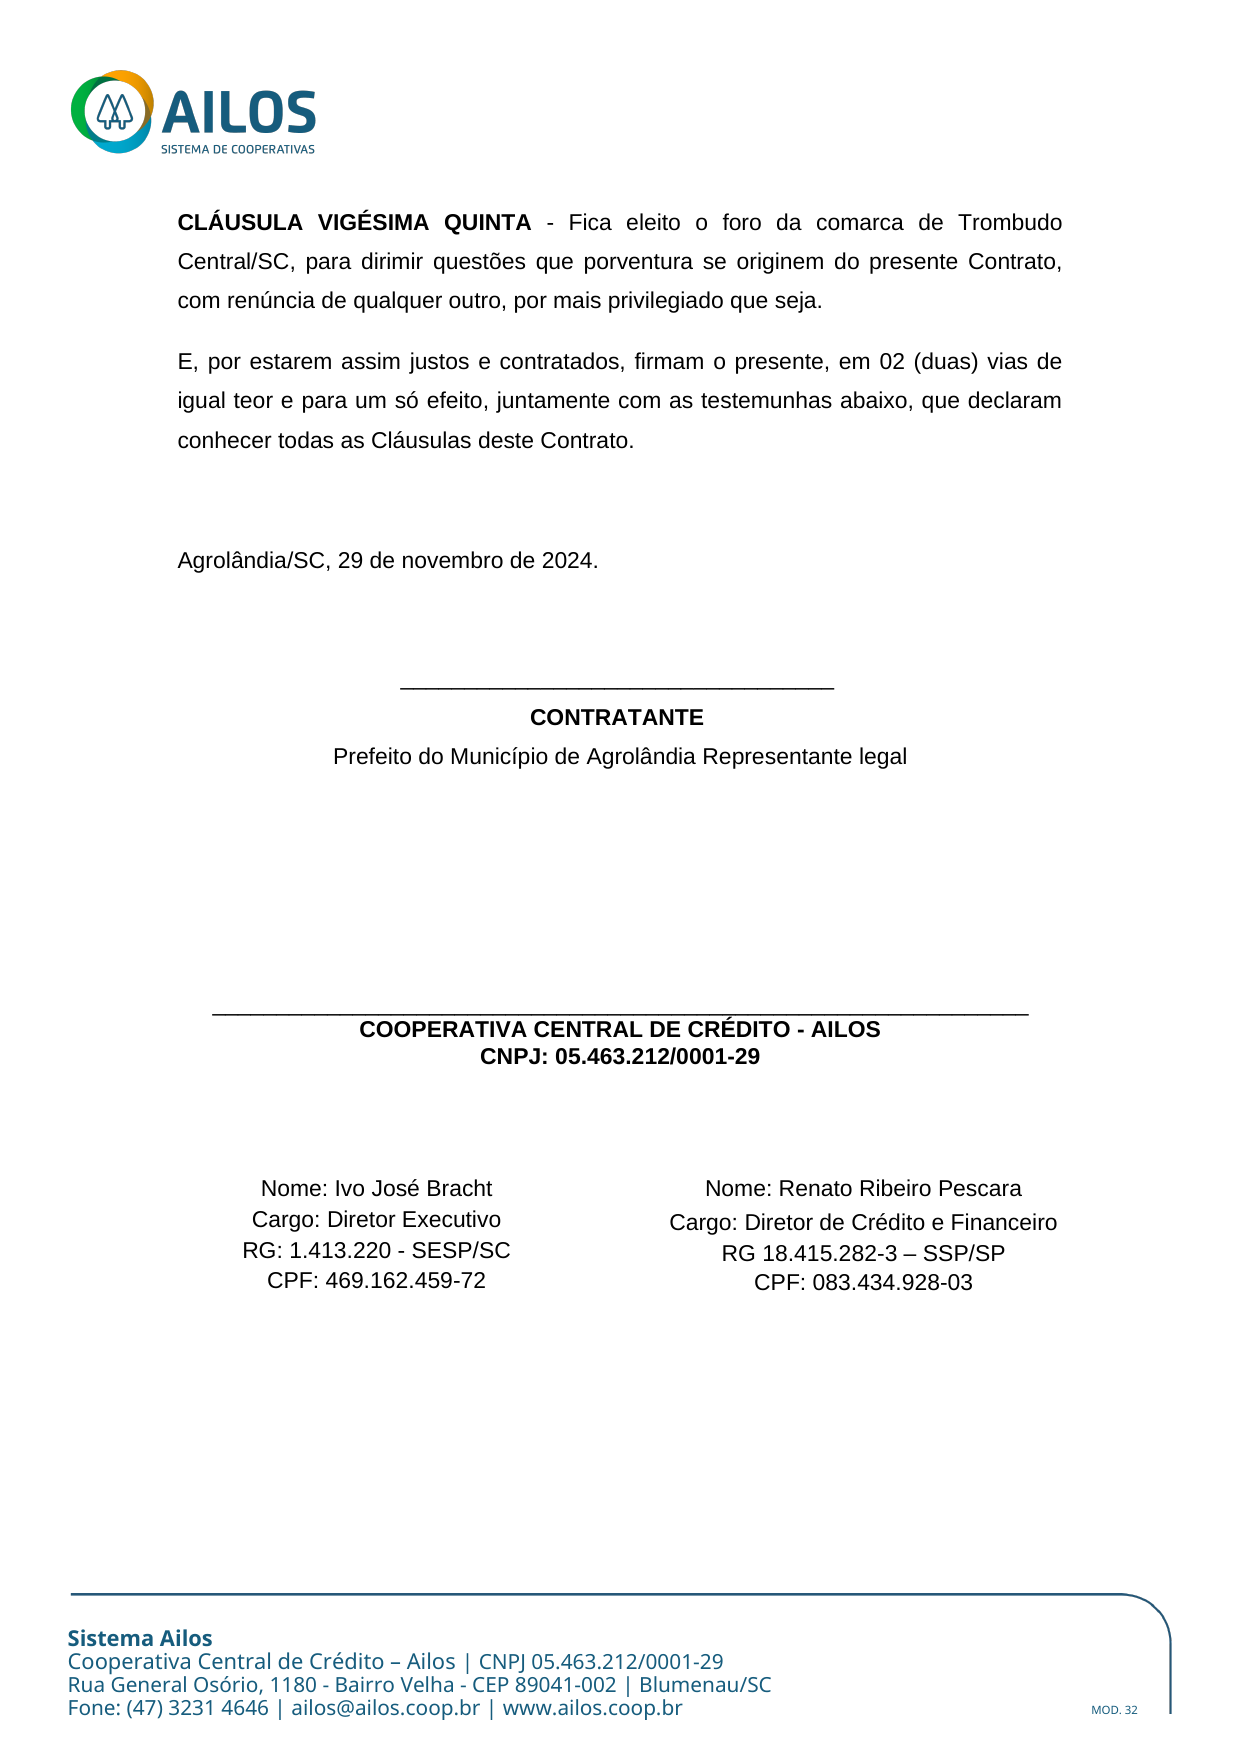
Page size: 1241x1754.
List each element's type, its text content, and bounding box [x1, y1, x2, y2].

picture [647, 1705, 653, 1714]
picture [621, 1705, 628, 1714]
table_header Nome: Ivo José Bracht [133, 1173, 620, 1204]
picture [135, 1702, 140, 1710]
table_cell CPF: 083.434.928-03 [620, 1266, 1107, 1295]
picture [431, 1705, 438, 1714]
table_cell RG 18.415.282-3 – SSP/SP [620, 1235, 1107, 1266]
picture [532, 1705, 538, 1714]
text CNPJ: 05.463.212/0001-29 [177, 1043, 1063, 1069]
text ________________________________________________________________ COOPERATIVA CENTRAL DE CRÉDITO - AILOS [177, 963, 1063, 1043]
picture [260, 1707, 266, 1714]
picture [62, 62, 325, 160]
picture [248, 1702, 253, 1710]
picture [463, 1705, 469, 1714]
picture [95, 1705, 100, 1714]
picture [665, 1705, 671, 1714]
text E, por estarem assim justos e contratados, firmam o presente, em 02 (duas) vias de igual teor e para um só efeito, juntamente com as testemunhas abaixo, que declaram conhecer todas as Cláusulas deste Contrato. [177, 348, 1063, 453]
picture [236, 1707, 242, 1714]
picture [444, 1705, 450, 1714]
table_cell CPF: 469.162.459-72 [133, 1266, 620, 1295]
picture [316, 1705, 323, 1714]
picture [582, 1705, 589, 1714]
picture [70, 1593, 1172, 1714]
text Agrolândia/SC, 29 de novembro de 2024. [177, 547, 1063, 574]
table_header Nome: Renato Ribeiro Pescara [620, 1173, 1107, 1204]
text __________________________________ CONTRATANTE Prefeito do Município de Agrolândia Representante legal [177, 664, 1063, 769]
picture [418, 1705, 425, 1714]
picture [224, 1702, 229, 1710]
picture [380, 1705, 387, 1714]
picture [81, 1705, 88, 1714]
table_cell RG: 1.413.220 - SESP/SC [133, 1235, 620, 1266]
table_cell Cargo: Diretor Executivo [133, 1204, 620, 1235]
table_cell Cargo: Diretor de Crédito e Financeiro [620, 1204, 1107, 1235]
text CLÁUSULA VIGÉSIMA QUINTA - Fica eleito o foro da comarca de Trombudo Central/SC, para dirimir questões que porventura se originem do presente Contrato, com renúncia de qualquer outro, por mais privilegiado que seja. [177, 208, 1063, 314]
picture [633, 1705, 640, 1714]
